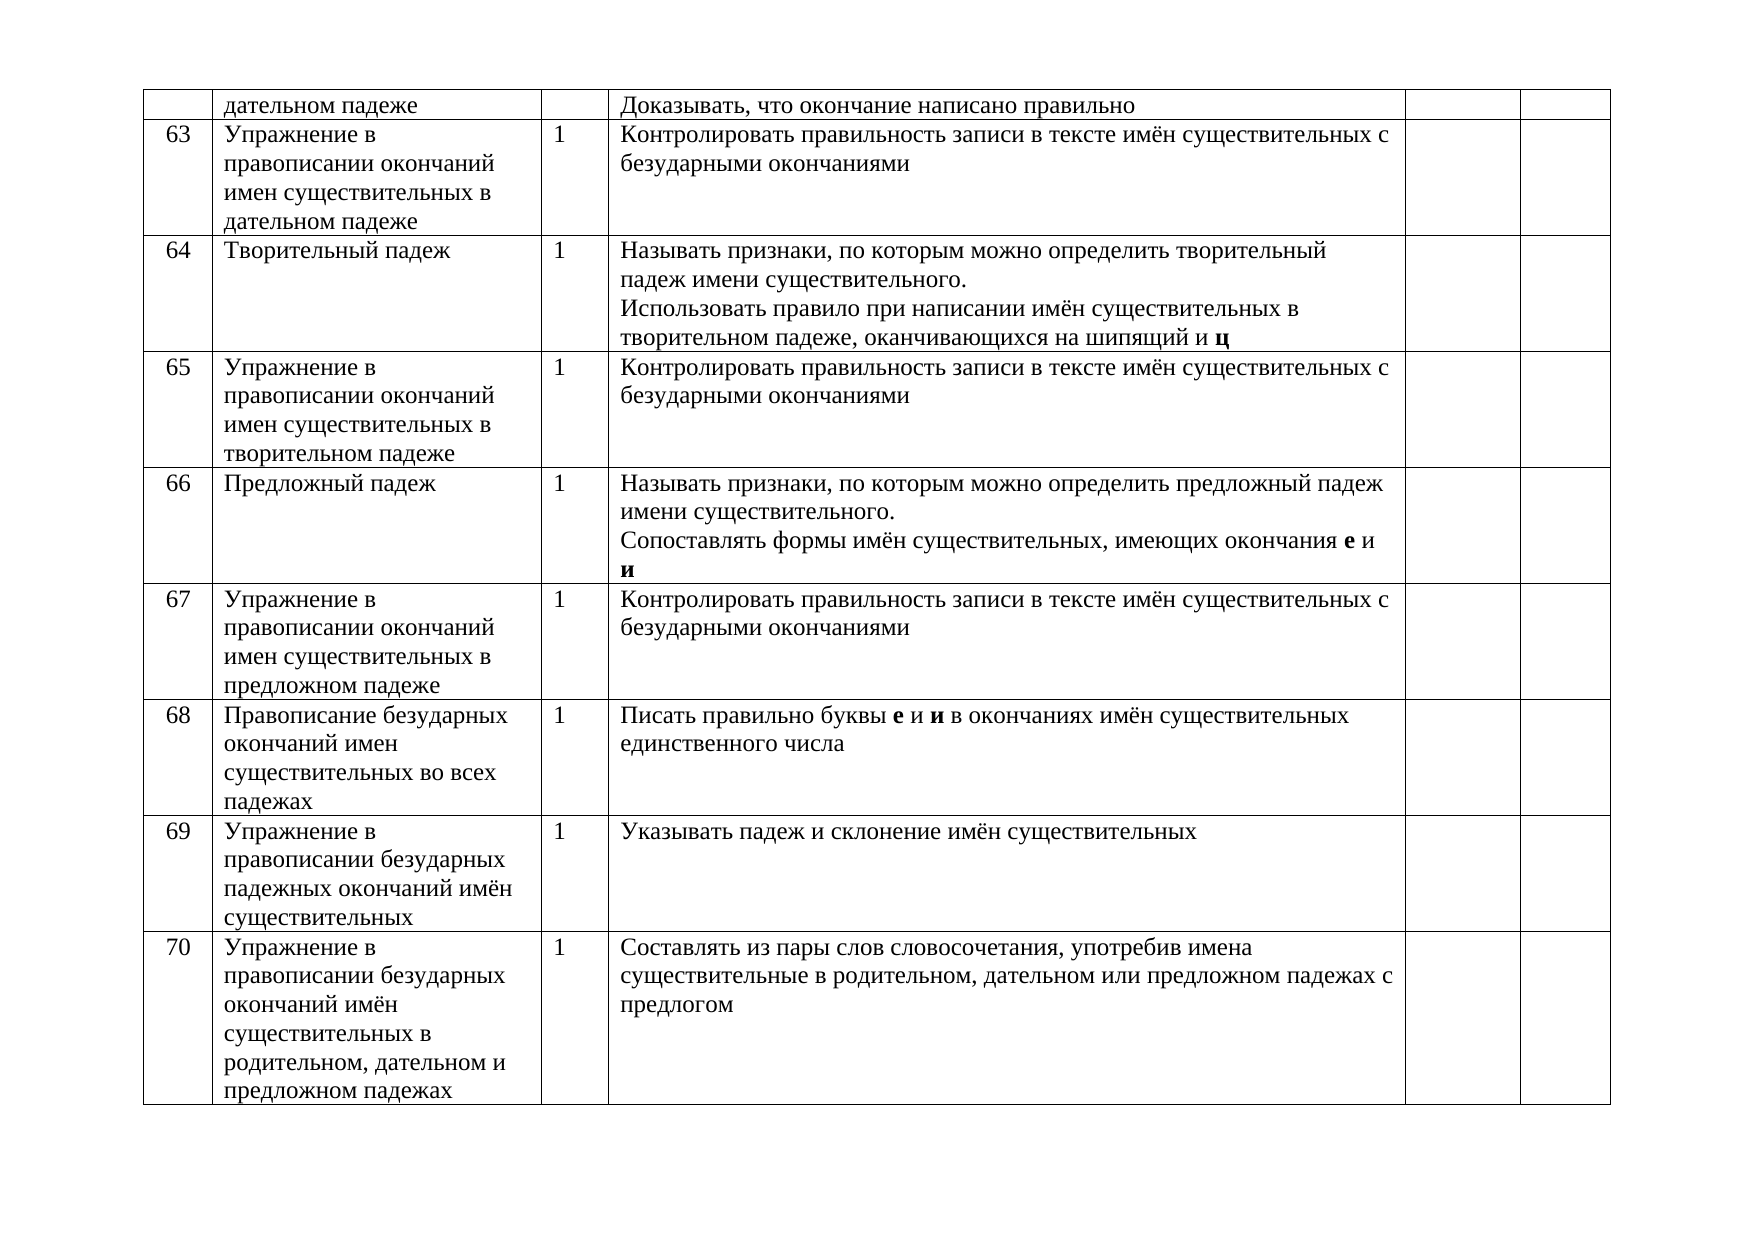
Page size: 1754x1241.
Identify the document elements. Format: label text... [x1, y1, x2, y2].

table_cell Упражнение в правописании окончаний имен существительных в предложном падеже [213, 584, 541, 699]
table_cell 62 [144, 90, 212, 118]
table_cell 65 [144, 352, 212, 467]
table_cell Упражнение в правописании безударных окончаний имён существительных в родительном, дательном и предложном падежах [213, 932, 541, 1104]
table_cell Упражнение в правописании окончаний имен существительных в творительном падеже [213, 352, 541, 467]
table_cell [1521, 700, 1610, 815]
table_cell Писать правильно буквы е и и в окончаниях имён существительных единственного числа [609, 700, 1405, 815]
table_cell 1 [542, 584, 608, 699]
table_cell [1521, 584, 1610, 699]
table_cell 68 [144, 700, 212, 815]
table_cell [1521, 816, 1610, 931]
table_cell [1406, 120, 1520, 234]
table_cell [1406, 700, 1520, 815]
table_cell Правописание безударных окончаний имен существительных во всех падежах [213, 700, 541, 815]
table_cell [1406, 816, 1520, 931]
table_cell Упражнение в правописании окончаний имен существительных в дательном падеже [213, 120, 541, 234]
table_cell 1 [542, 932, 608, 1104]
table_cell [1406, 468, 1520, 583]
table_cell 1 [542, 236, 608, 351]
table_cell 63 [144, 120, 212, 234]
table_cell 66 [144, 468, 212, 583]
table_cell Контролировать правильность записи в тексте имён существительных с безударными окончаниями [609, 584, 1405, 699]
table_cell Контролировать правильность записи в тексте имён существительных с безударными окончаниями [609, 352, 1405, 467]
table_cell 1 [542, 352, 608, 467]
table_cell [609, 90, 1405, 118]
table_cell [1406, 932, 1520, 1104]
table_cell Контролировать правильность записи в тексте имён существительных с безударными окончаниями [609, 120, 1405, 234]
table_cell Творительный падеж [213, 236, 541, 351]
table_cell 1 [542, 90, 608, 118]
table_cell [1521, 236, 1610, 351]
table_cell Называть признаки, по которым можно определить предложный падеж имени существительного. Сопоставлять формы имён существительных, имеющих окончания е и и [609, 468, 1405, 583]
table_cell 1 [542, 468, 608, 583]
table_cell [1521, 90, 1610, 118]
table_cell Называть признаки, по которым можно определить творительный падеж имени существительного. Использовать правило при написании имён существительных в творительном падеже, оканчивающихся на шипящий и ц [609, 236, 1405, 351]
table_cell 67 [144, 584, 212, 699]
table_cell [1406, 236, 1520, 351]
table_cell [1406, 584, 1520, 699]
table_cell 70 [144, 932, 212, 1104]
table_cell 1 [542, 120, 608, 234]
table_cell [1521, 120, 1610, 234]
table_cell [213, 90, 541, 118]
table_cell Составлять из пары слов словосочетания, употребив имена существительные в родительном, дательном или предложном падежах с предлогом [609, 932, 1405, 1104]
table_cell [1406, 90, 1520, 118]
table_cell 69 [144, 816, 212, 931]
table_cell 1 [542, 700, 608, 815]
table_cell 64 [144, 236, 212, 351]
table_cell Упражнение в правописании безударных падежных окончаний имён существительных [213, 816, 541, 931]
table_cell Предложный падеж [213, 468, 541, 583]
table_cell [1406, 352, 1520, 467]
table_cell 1 [542, 816, 608, 931]
table_cell [1521, 468, 1610, 583]
table_cell [1521, 352, 1610, 467]
table_cell Указывать падеж и склонение имён существительных [609, 816, 1405, 931]
table_cell [1521, 932, 1610, 1104]
